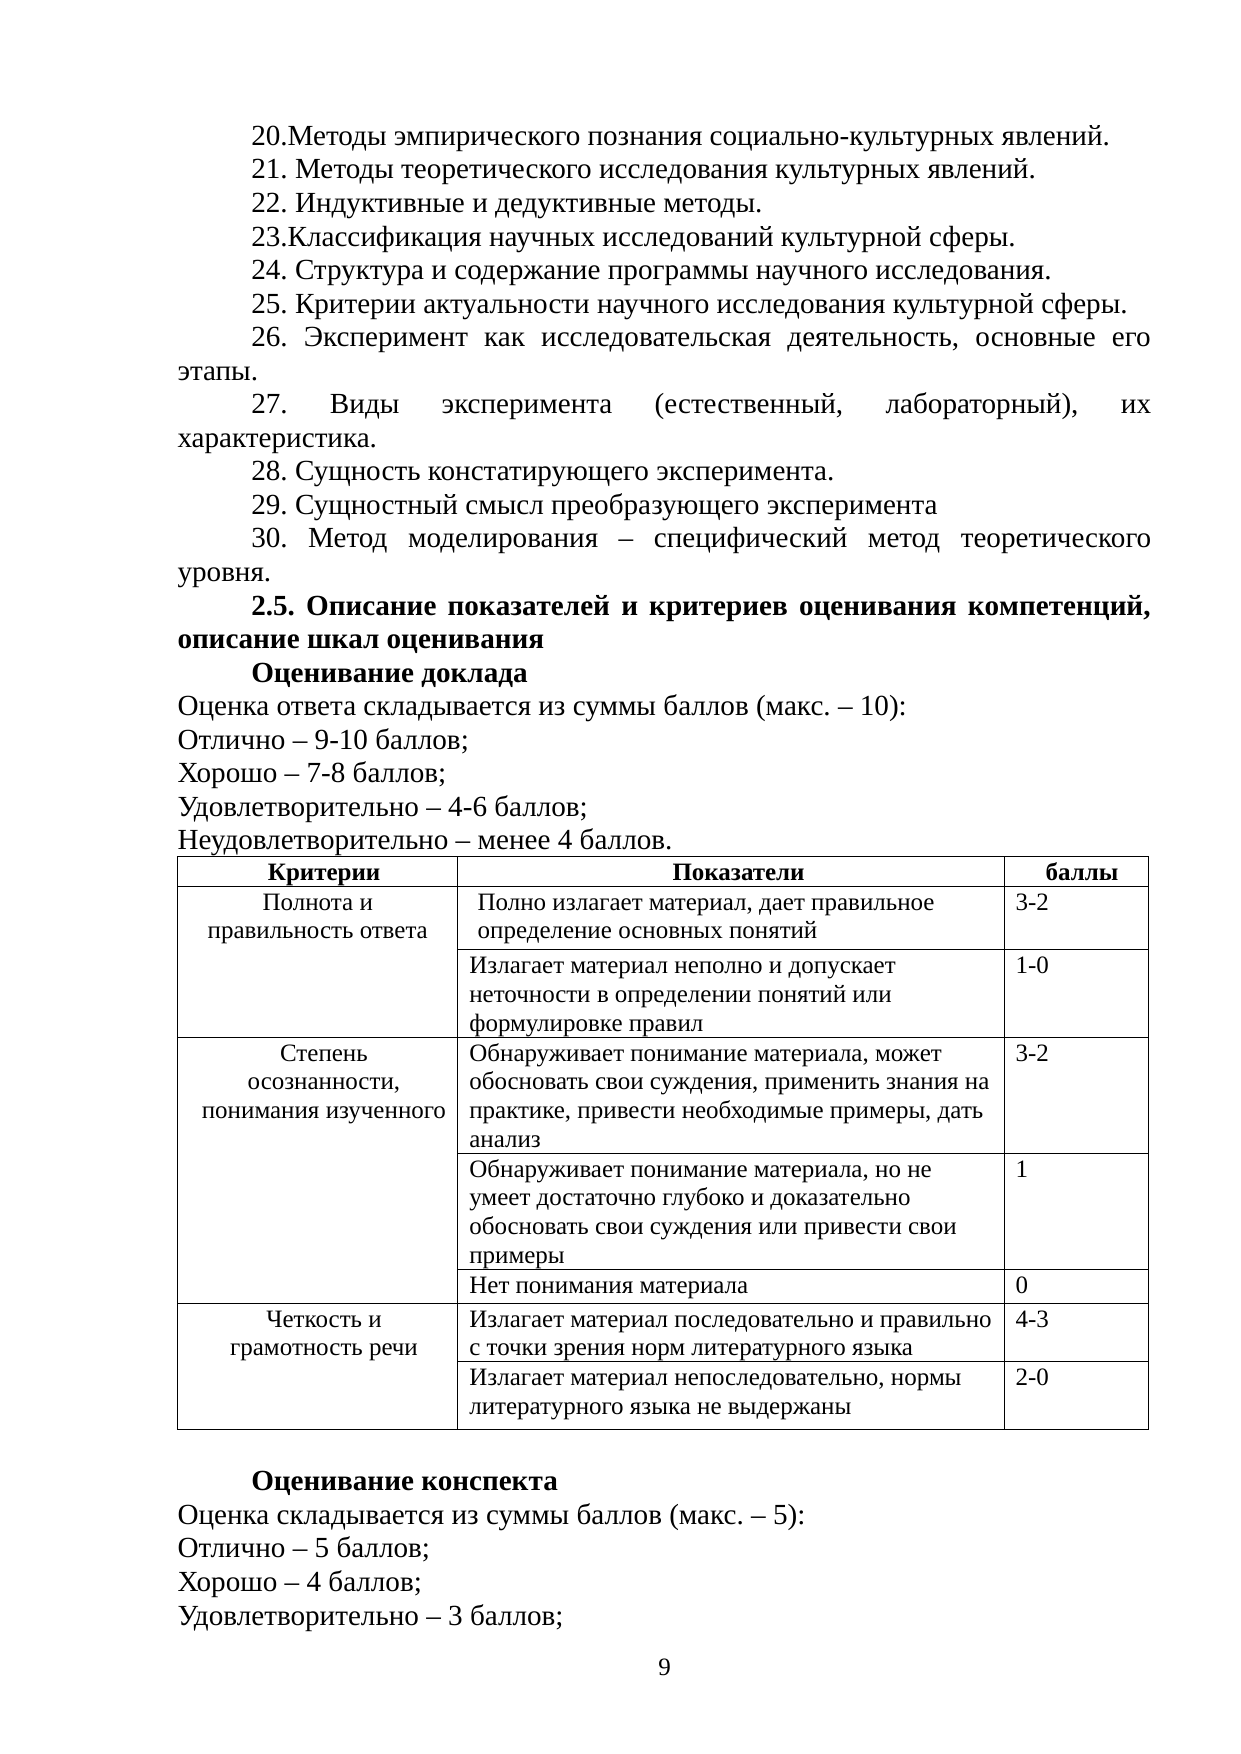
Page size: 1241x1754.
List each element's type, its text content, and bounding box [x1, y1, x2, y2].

table_cell 0 [1005, 1270, 1148, 1303]
table_cell Излагает материал неполно и допускает неточности в определении понятий или формулировке правил [458, 950, 1004, 1037]
text Хорошо – 4 баллов; [177, 1564, 1152, 1598]
table_cell Степень осознанности, понимания изученного [178, 1038, 457, 1303]
text Оценивание конспекта [177, 1463, 1152, 1497]
table_cell 2-0 [1005, 1362, 1148, 1429]
text 30. Метод моделирования – специфический метод теоретического уровня. [177, 521, 1152, 588]
table_header Критерии [178, 857, 457, 886]
table_cell Обнаруживает понимание материала, может обосновать свои суждения, применить знания на практике, привести необходимые примеры, дать анализ [458, 1038, 1004, 1153]
text 20.Методы эмпирического познания социально-культурных явлений. [177, 118, 1152, 152]
text 2.5. Описание показателей и критериев оценивания компетенций, описание шкал оценивания [177, 588, 1152, 655]
table_cell 3-2 [1005, 887, 1148, 949]
text Удовлетворительно – 3 баллов; [177, 1598, 1152, 1631]
table_cell 4-3 [1005, 1304, 1148, 1361]
text 27. Виды эксперимента (естественный, лабораторный), их характеристика. [177, 386, 1152, 453]
text 24. Структура и содержание программы научного исследования. [177, 252, 1152, 286]
text Оценка ответа складывается из суммы баллов (макс. – 10): [177, 688, 1152, 722]
text 26. Эксперимент как исследовательская деятельность, основные его этапы. [177, 319, 1152, 386]
text Оценка складывается из суммы баллов (макс. – 5): [177, 1497, 1152, 1531]
table_cell Полно излагает материал, дает правильное определение основных понятий [458, 887, 1004, 949]
text Неудовлетворительно – менее 4 баллов. [177, 822, 1152, 856]
table_cell Излагает материал последовательно и правильно с точки зрения норм литературного языка [458, 1304, 1004, 1361]
table_cell 1 [1005, 1154, 1148, 1269]
text 28. Сущность констатирующего эксперимента. [177, 453, 1152, 487]
text 23.Классификация научных исследований культурной сферы. [177, 219, 1152, 252]
table_cell Полнота и правильность ответа [178, 887, 457, 1037]
table_cell 1-0 [1005, 950, 1148, 1037]
text Хорошо – 7-8 баллов; [177, 755, 1152, 789]
table_cell Излагает материал непоследовательно, нормы литературного языка не выдержаны [458, 1362, 1004, 1429]
text Отлично – 5 баллов; [177, 1531, 1152, 1564]
text 25. Критерии актуальности научного исследования культурной сферы. [177, 286, 1152, 319]
text Оценивание доклада [177, 655, 1152, 688]
table_cell Нет понимания материала [458, 1270, 1004, 1303]
text 21. Методы теоретического исследования культурных явлений. [177, 152, 1152, 185]
table_cell Четкость и грамотность речи [178, 1304, 457, 1429]
table_header баллы [1005, 857, 1148, 886]
table_header Показатели [458, 857, 1004, 886]
table_cell Обнаруживает понимание материала, но не умеет достаточно глубоко и доказательно обосновать свои суждения или привести свои примеры [458, 1154, 1004, 1269]
text 29. Сущностный смысл преобразующего эксперимента [177, 487, 1152, 521]
table_cell 3-2 [1005, 1038, 1148, 1153]
text Удовлетворительно – 4-6 баллов; [177, 789, 1152, 822]
text 22. Индуктивные и дедуктивные методы. [177, 185, 1152, 219]
text Отлично – 9-10 баллов; [177, 722, 1152, 755]
